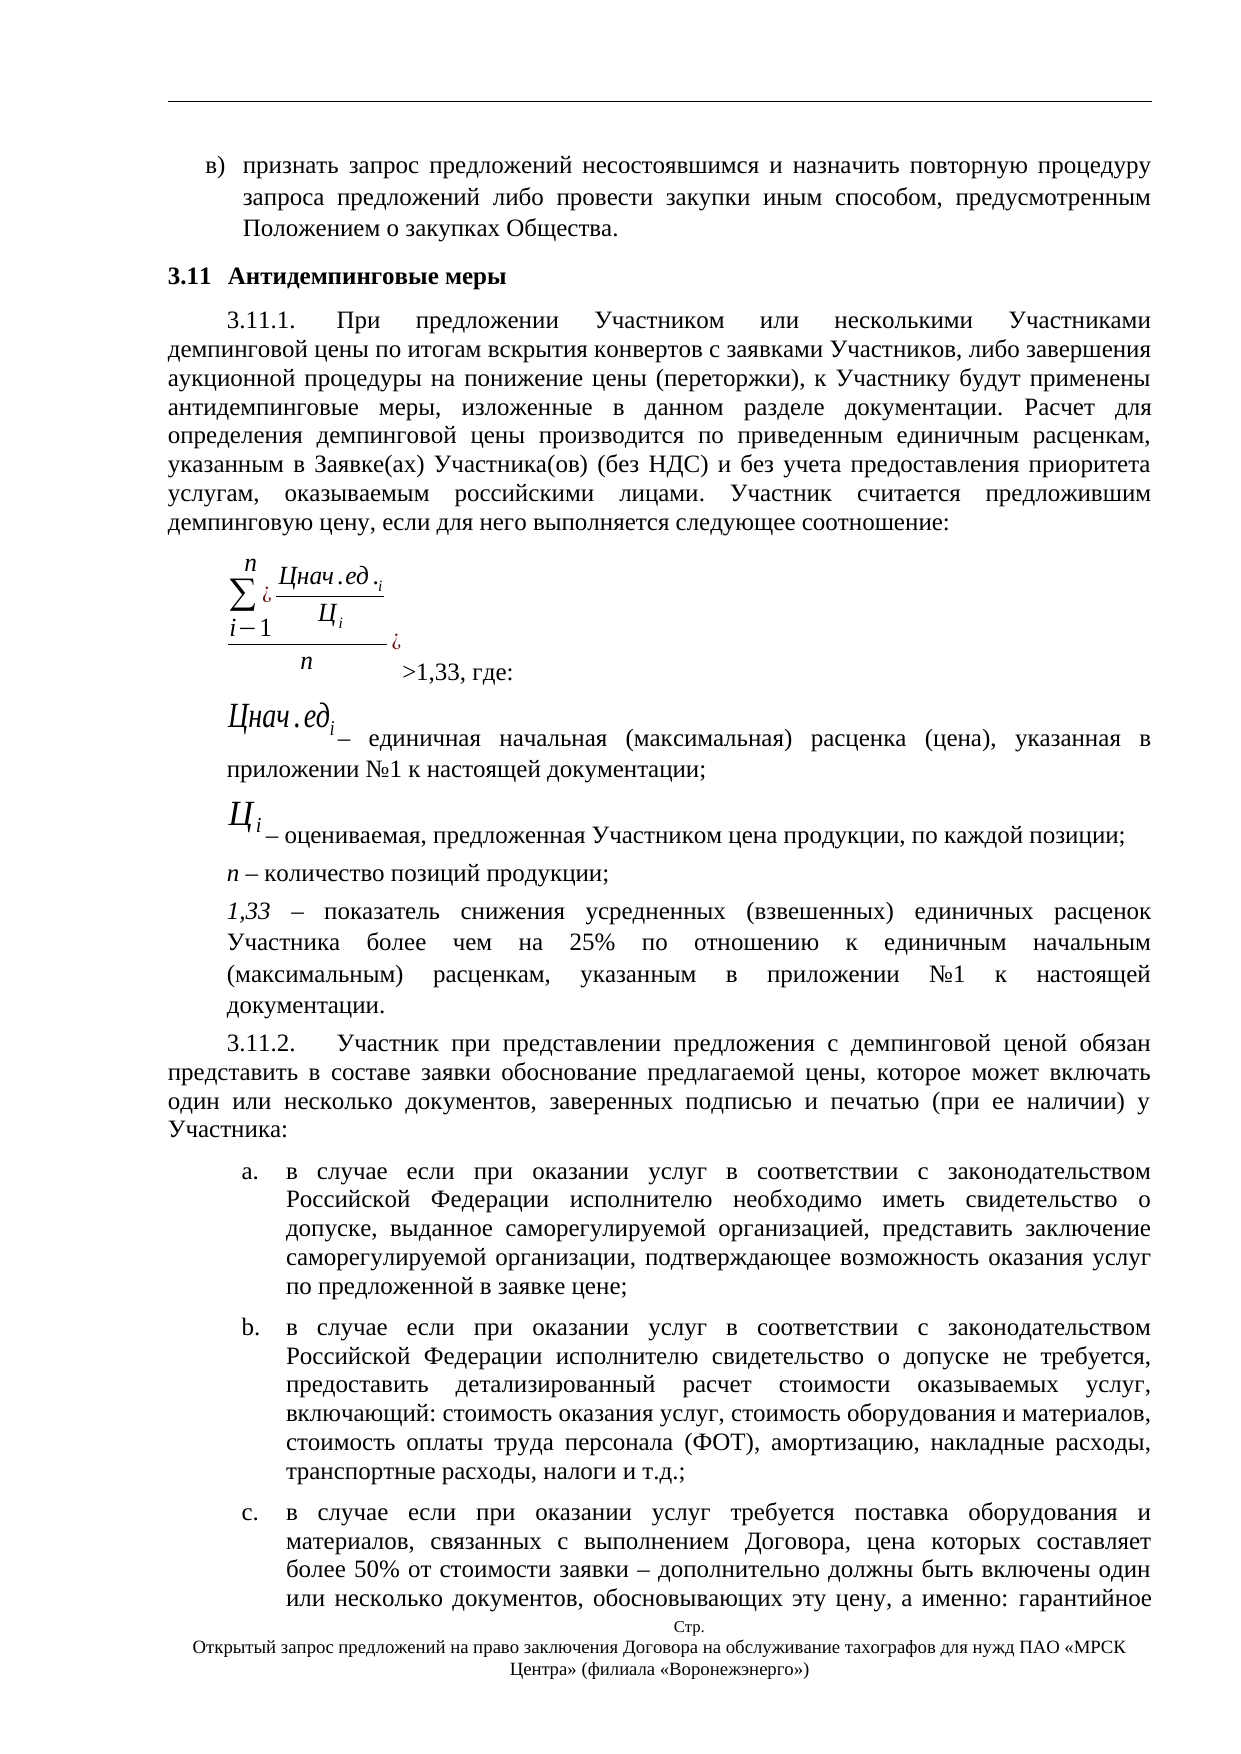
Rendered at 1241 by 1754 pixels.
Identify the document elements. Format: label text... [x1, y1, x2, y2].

subtitle n – количество позиций продукции; [227, 858, 1152, 887]
list Участник при представлении предложения с демпинговой ценой обязан представить в составе заявки обоснование предлагаемой цены, которое может включать один или несколько документов, заверенных подписью и печатью (при ее наличии) у Участника: [168, 1028, 1152, 1143]
list При предложении Участником или несколькими Участниками демпинговой цены по итогам вскрытия конвертов с заявками Участников, либо завершения аукционной процедуры на понижение цены (переторжки), к Участнику будут применены антидемпинговые меры, изложенные в данном разделе документации. Расчет для определения демпинговой цены производится по приведенным единичным расценкам, указанным в Заявке(ах) Участника(ов) (без НДС) и без учета предоставления приоритета услугам, оказываемым российскими лицами. Участник считается предложившим демпинговую цену, если для него выполняется следующее соотношение: [168, 305, 1152, 535]
subtitle 1,33 – показатель снижения усредненных (взвешенных) единичных расценок Участника более чем на 25% по отношению к единичным начальным (максимальным) расценкам, указанным в приложении №1 к настоящей документации. [227, 896, 1152, 1019]
list в случае если при оказании услуг в соответствии с законодательством Российской Федерации исполнителю свидетельство о допуске не требуется, предоставить детализированный расчет стоимости оказываемых услуг, включающий: стоимость оказания услуг, стоимость оборудования и материалов, стоимость оплаты труда персонала (ФОТ), амортизацию, накладные расходы, транспортные расходы, налоги и т.д.; [241, 1312, 1152, 1484]
subtitle – единичная начальная (максимальная) расценка (цена), указанная в приложении №1 к настоящей документации; [227, 695, 1152, 783]
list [241, 1497, 1152, 1612]
list в случае если при оказании услуг в соответствии с законодательством Российской Федерации исполнителю необходимо иметь свидетельство о допуске, выданное саморегулируемой организацией, представить заключение саморегулируемой организации, подтверждающее возможность оказания услуг по предложенной в заявке цене; [241, 1156, 1152, 1299]
subtitle Антидемпинговые меры [168, 261, 1152, 290]
subtitle – оцениваемая, предложенная Участником цена продукции, по каждой позиции; [227, 792, 1152, 849]
list признать запрос предложений несостоявшимся и назначить повторную процедуру запроса предложений либо провести закупки иным способом, предусмотренным Положением о закупках Общества. [205, 150, 1152, 242]
subtitle >1,33, где: [227, 548, 1152, 686]
